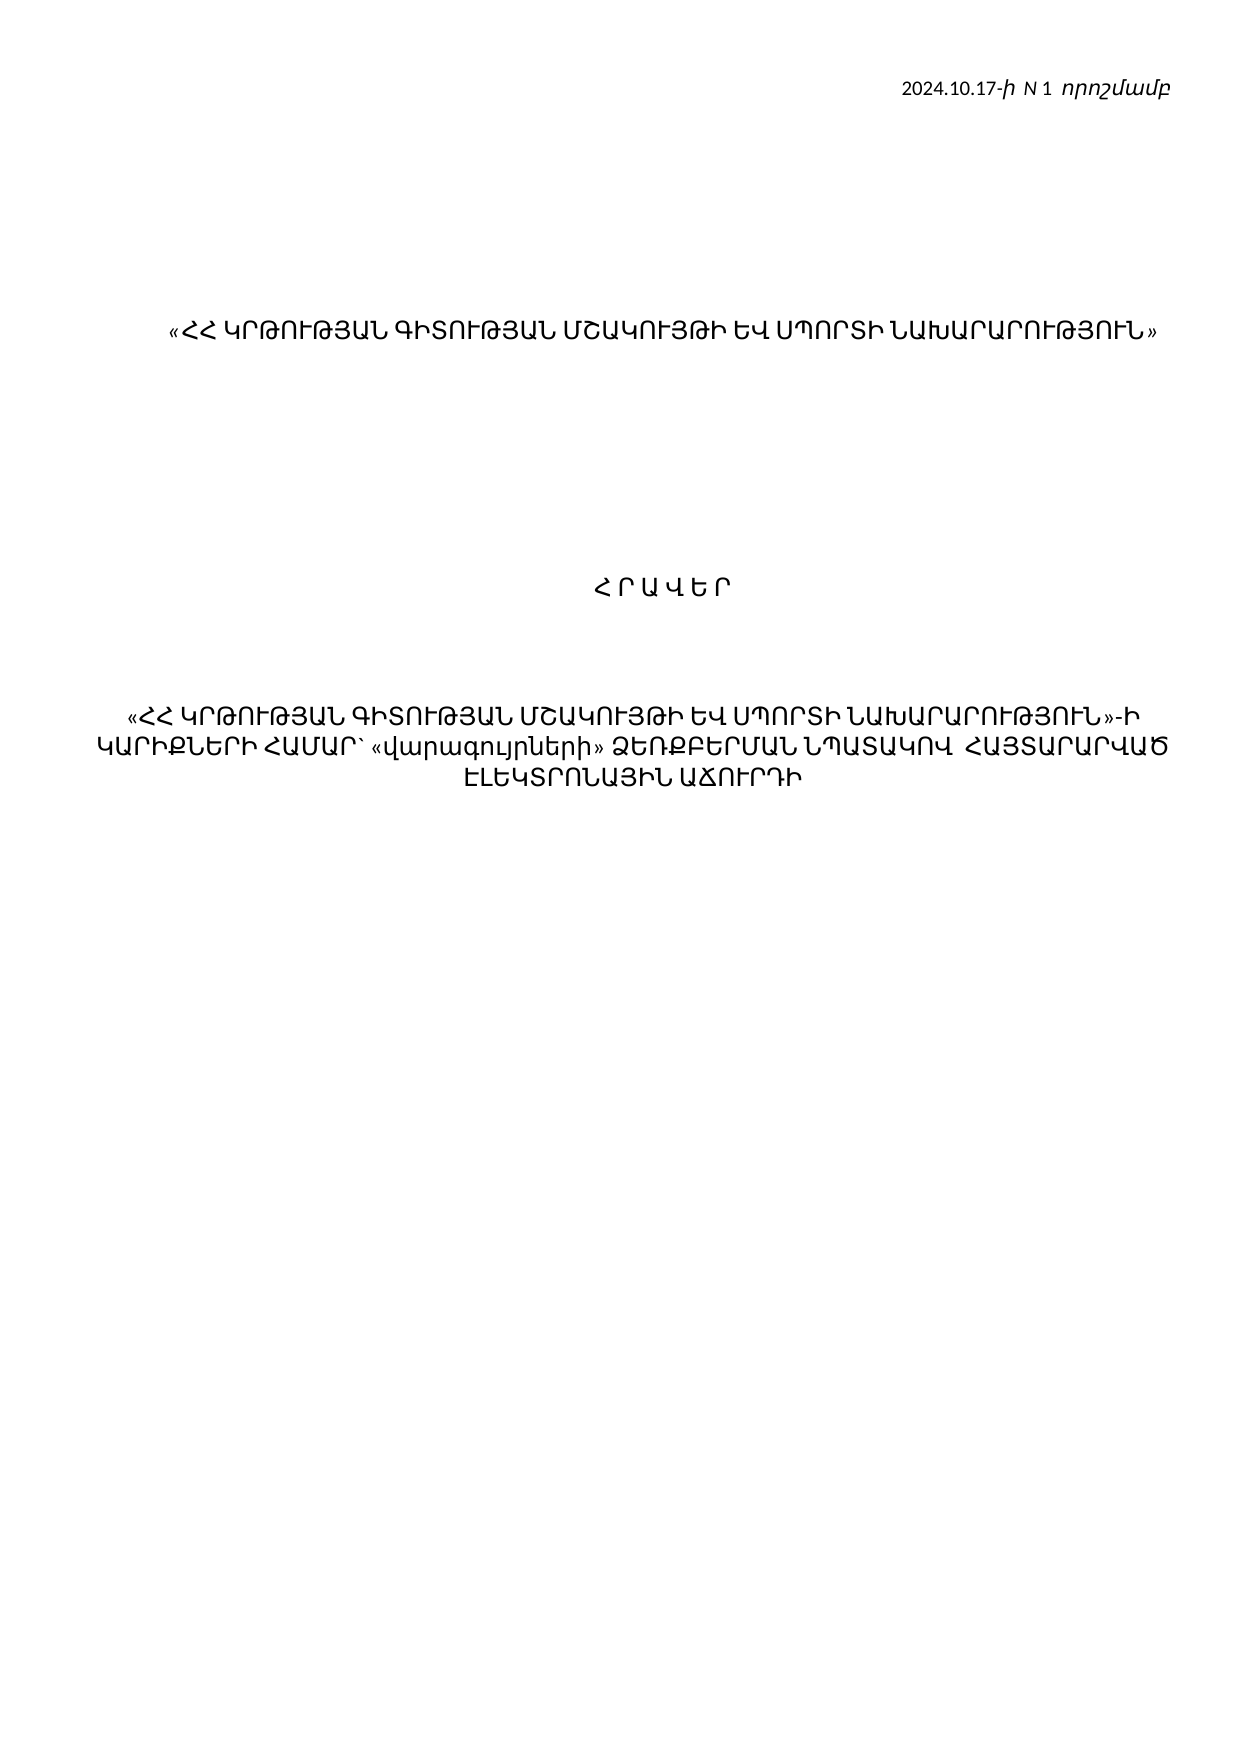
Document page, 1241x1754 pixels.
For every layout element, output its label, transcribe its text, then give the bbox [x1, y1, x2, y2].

text « ՀՀ ԿՐԹՈՒԹՅԱՆ ԳԻՏՈՒԹՅԱՆ ՄՇԱԿՈՒՅԹԻ ԵՎ ՍՊՈՐՏԻ ՆԱԽԱՐԱՐՈՒԹՅՈՒՆ» [94, 316, 1172, 346]
text Հ Ր Ա Վ Ե Ր [94, 572, 1172, 602]
text «ՀՀ ԿՐԹՈՒԹՅԱՆ ԳԻՏՈՒԹՅԱՆ ՄՇԱԿՈՒՅԹԻ ԵՎ ՍՊՈՐՏԻ ՆԱԽԱՐԱՐՈՒԹՅՈՒՆ»-Ի ԿԱՐԻՔՆԵՐԻ ՀԱՄԱՐ` «վարագույրների» ՁԵՌՔԲԵՐՄԱՆ ՆՊԱՏԱԿՈՎ ՀԱՅՏԱՐԱՐՎԱԾ ԷԼԵԿՏՐՈՆԱՅԻՆ ԱՃՈՒՐԴԻ [94, 701, 1172, 792]
text 2024.10.17 -ի N 1 որոշմամբ [94, 75, 1171, 100]
